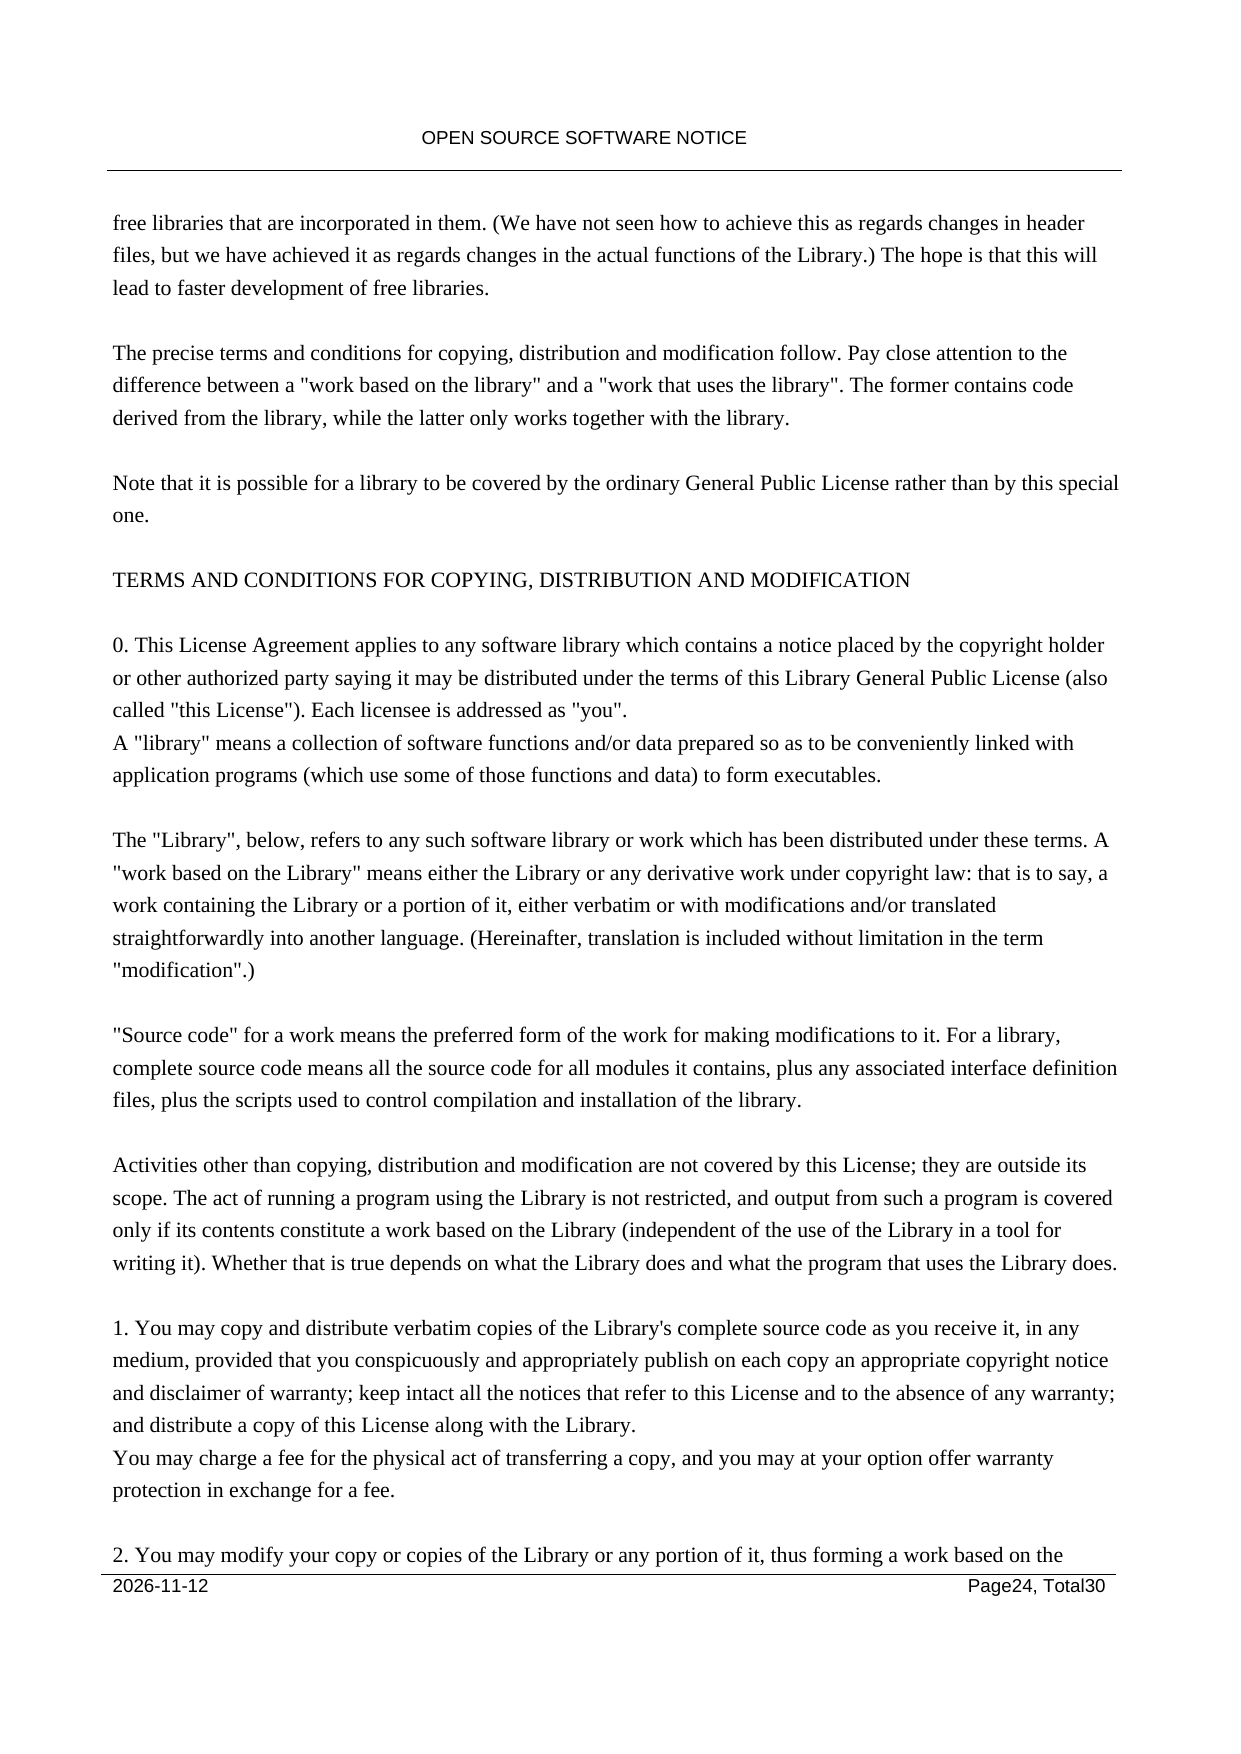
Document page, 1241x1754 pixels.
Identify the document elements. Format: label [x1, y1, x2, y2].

text [112, 206, 1128, 1571]
